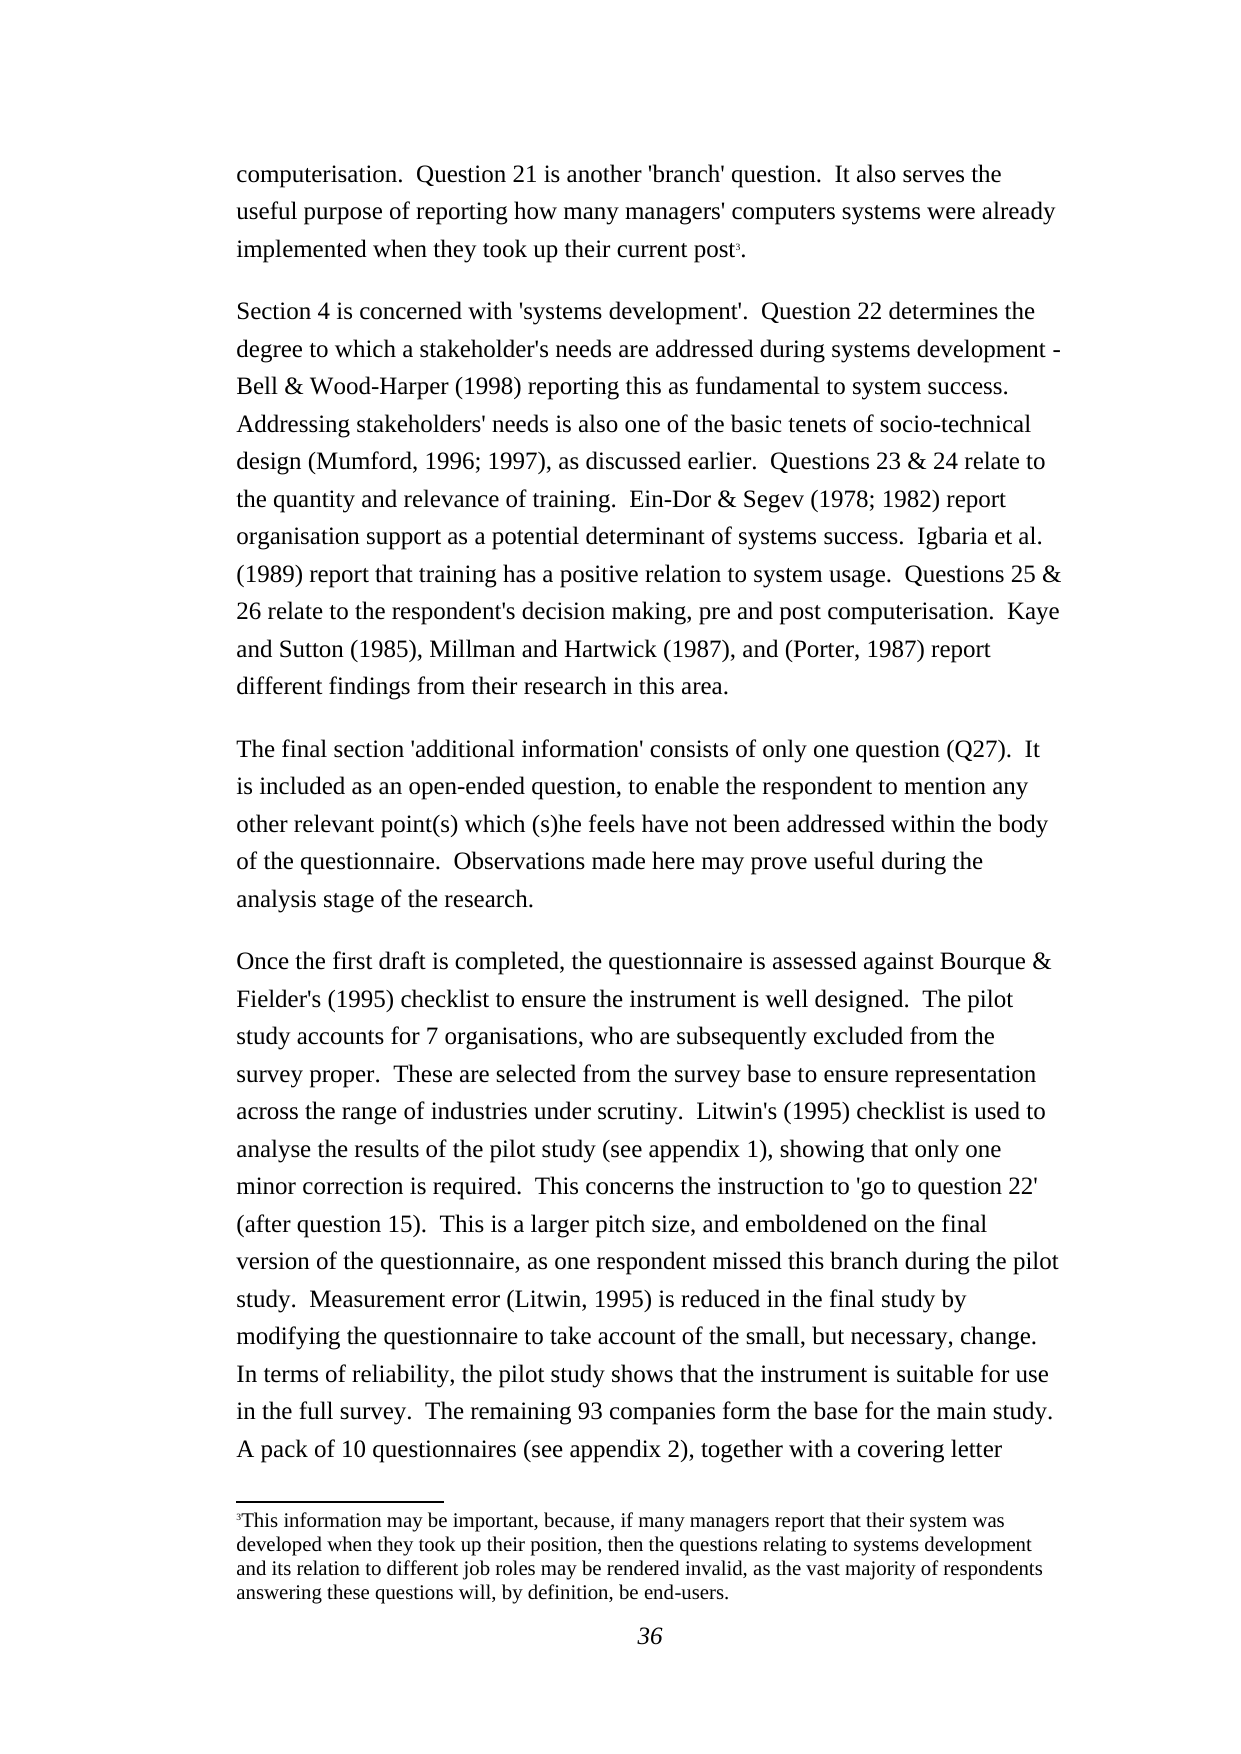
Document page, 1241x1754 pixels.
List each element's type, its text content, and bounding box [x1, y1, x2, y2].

text Section 4 is concerned with 'systems development'. Question 22 determines the degree to which a stakeholder's needs are addressed during systems development - Bell & Wood-Harper (1998) reporting this as fundamental to system success. Addressing stakeholders' needs is also one of the basic tenets of socio-technical design (Mumford, 1996; 1997), as discussed earlier. Questions 23 & 24 relate to the quantity and relevance of training. Ein-Dor & Segev (1978; 1982) report organisation support as a potential determinant of systems success. Igbaria et al. (1989) report that training has a positive relation to system usage. Questions 25 & 26 relate to the respondent's decision making, pre and post computerisation. Kaye and Sutton (1985), Millman and Hartwick (1987), and (Porter, 1987) report different findings from their research in this area. [236, 288, 1063, 700]
text The final section 'additional information' consists of only one question (Q27). It is included as an open-ended question, to enable the respondent to mention any other relevant point(s) which (s)he feels have not been addressed within the body of the questionnaire. Observations made here may prove useful during the analysis stage of the research. [236, 725, 1063, 913]
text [236, 938, 1063, 1463]
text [236, 150, 1063, 263]
